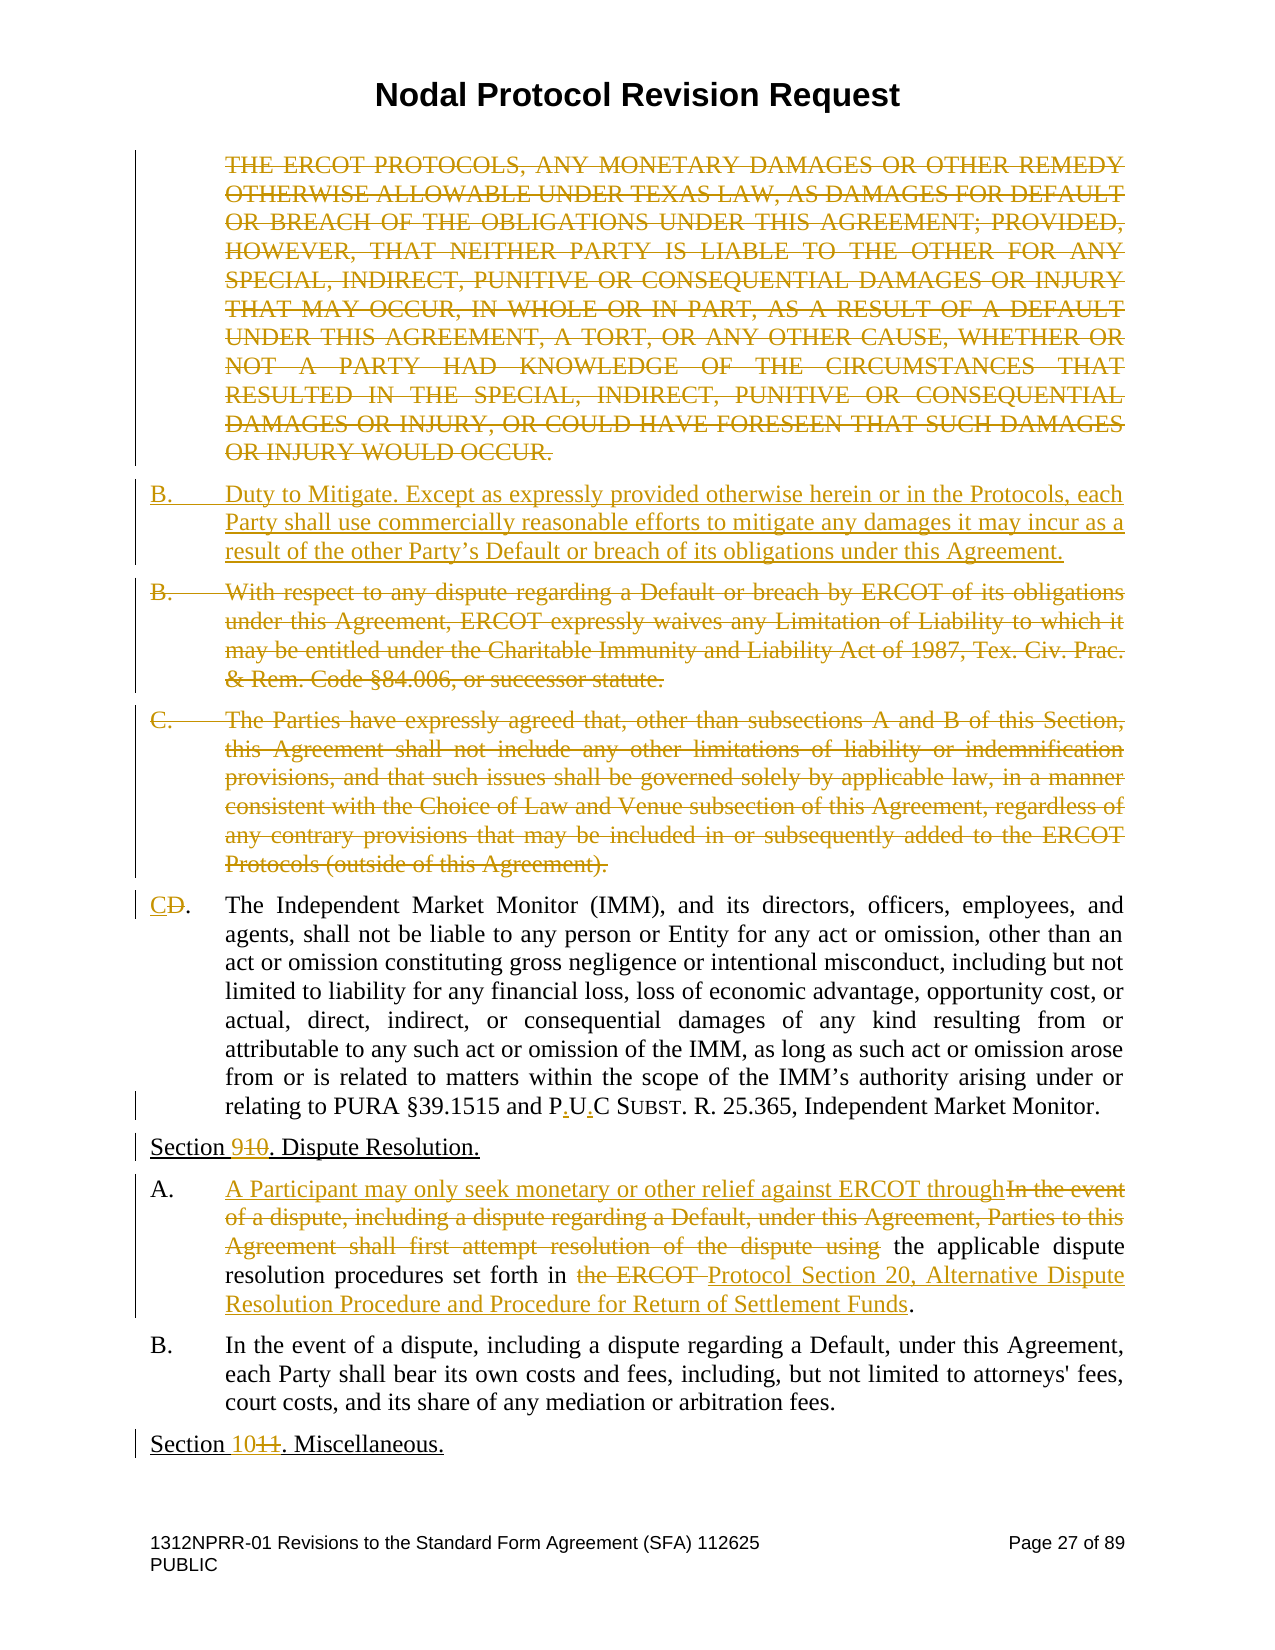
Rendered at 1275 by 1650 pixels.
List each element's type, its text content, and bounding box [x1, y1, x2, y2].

list A. the applicable dispute resolution procedures set forth in . [150, 1174, 1125, 1317]
list B. In the event of a dispute, including a dispute regarding a Default, under this Agreement, each Party shall bear its own costs and fees, including, but not limited to attorneys' fees, court costs, and its share of any mediation or arbitration fees. [150, 1330, 1125, 1416]
list . The Independent Market Monitor (IMM), and its directors, officers, employees, and agents, shall not be liable to any person or Entity for any act or omission, other than an act or omission constituting gross negligence or intentional misconduct, including but not limited to liability for any financial loss, loss of economic advantage, opportunity cost, or actual, direct, indirect, or consequential damages of any kind resulting from or attributable to any such act or omission of the IMM, as long as such act or omission arose from or is related to matters within the scope of the IMM’s authority arising under or relating to PURA §39.1515 and PUC Subst. R. 25.365, Independent Market Monitor. [150, 890, 1125, 1120]
list Section . Dispute Resolution. [150, 1132, 1125, 1161]
text Section . Miscellaneous. [150, 1429, 1125, 1457]
